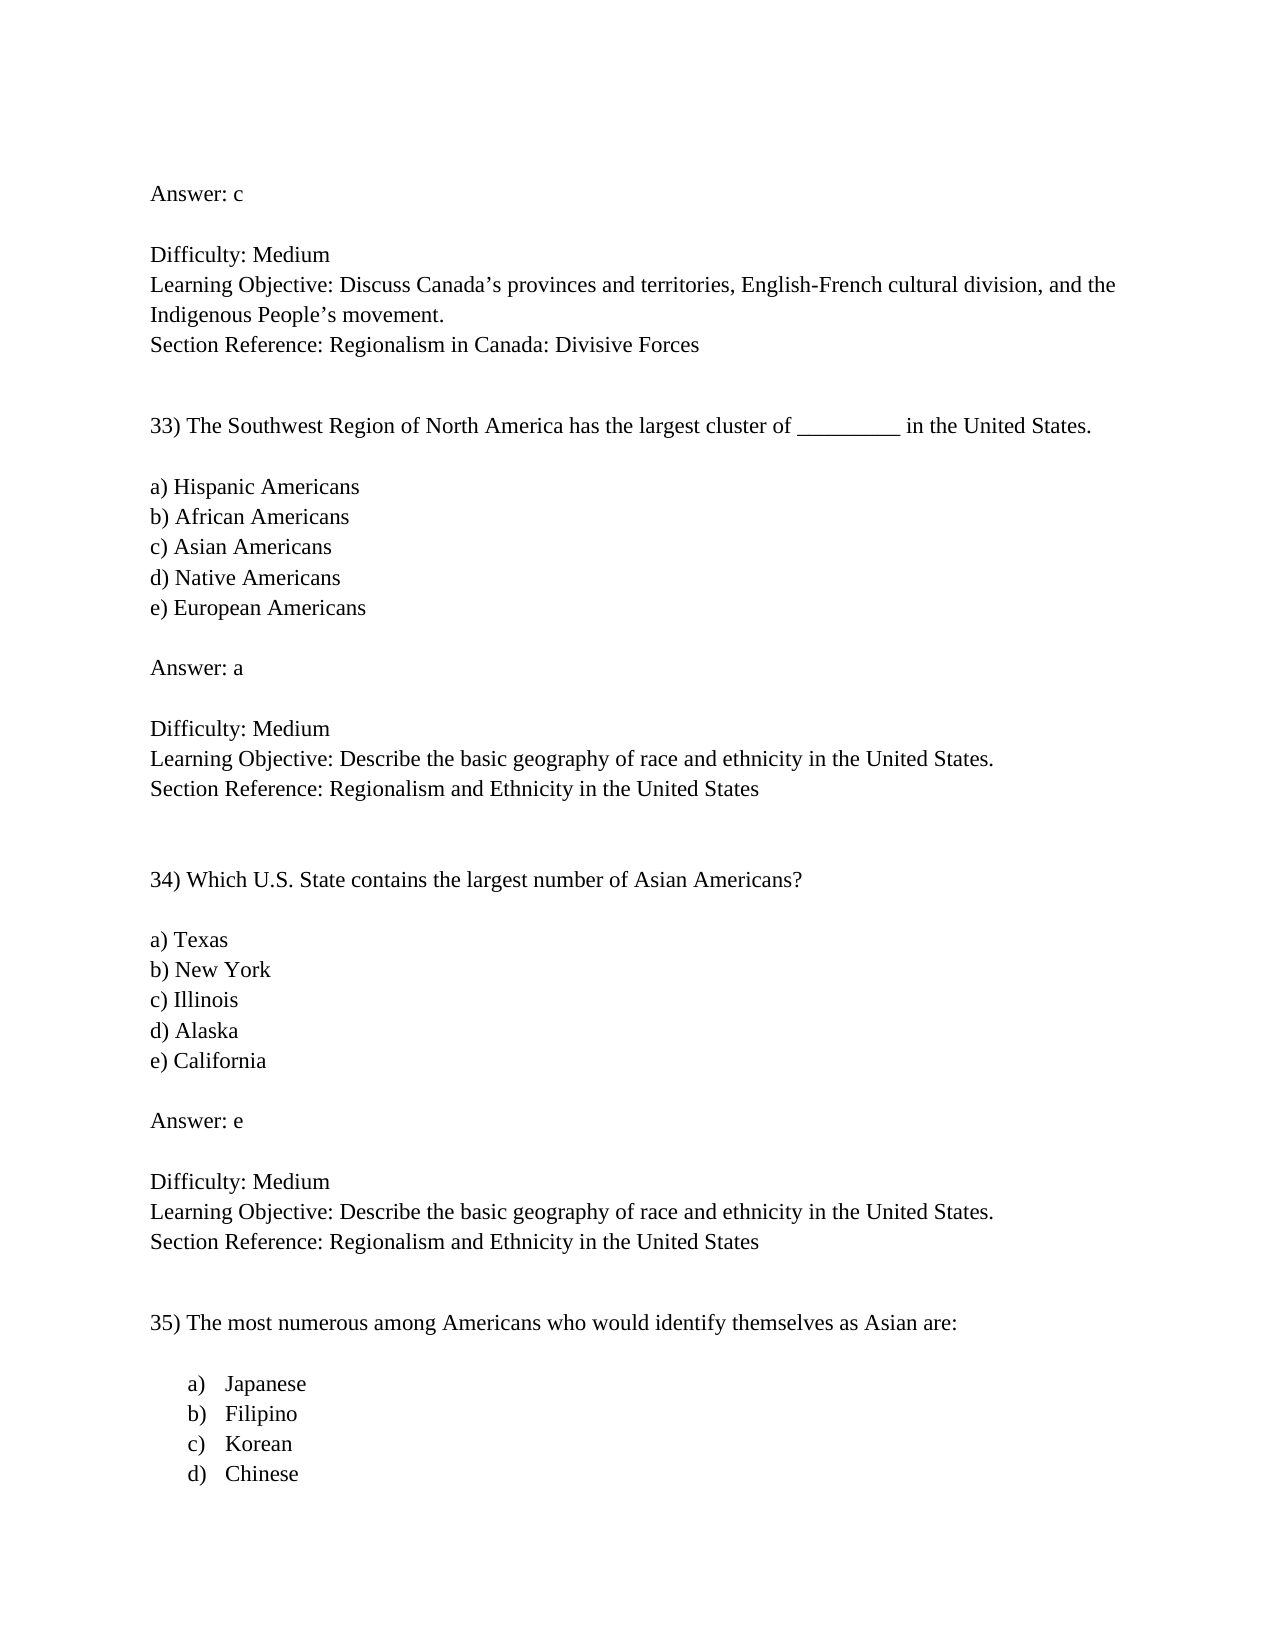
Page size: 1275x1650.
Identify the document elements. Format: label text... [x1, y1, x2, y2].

list Japanese [187, 1370, 1125, 1396]
text Section Reference: Regionalism in Canada: Divisive Forces [150, 331, 1125, 358]
text c) Illinois [150, 986, 1125, 1013]
text Answer: c [150, 180, 1125, 207]
text b) African Americans [150, 503, 1125, 529]
text Answer: a [150, 654, 1125, 681]
text Difficulty: Medium [150, 714, 1125, 741]
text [150, 1228, 1125, 1254]
text Difficulty: Medium [150, 1168, 1125, 1194]
text b) New York [150, 956, 1125, 983]
text d) Alaska [150, 1017, 1125, 1043]
text e) California [150, 1047, 1125, 1073]
list Chinese [187, 1460, 1125, 1487]
text Learning Objective: Discuss Canada’s provinces and territories, English-French cultural division, and the Indigenous People’s movement. [150, 271, 1125, 327]
text Answer: e [150, 1107, 1125, 1134]
text e) European Americans [150, 594, 1125, 620]
text a) Hispanic Americans [150, 473, 1125, 499]
list Filipino [187, 1400, 1125, 1426]
text 33) The Southwest Region of North America has the largest cluster of _________ in the United States. [150, 412, 1125, 439]
text 35) The most numerous among Americans who would identify themselves as Asian are: [150, 1309, 1125, 1336]
text Difficulty: Medium [150, 241, 1125, 267]
text Section Reference: Regionalism and Ethnicity in the United States [150, 775, 1125, 801]
text d) Native Americans [150, 563, 1125, 590]
text a) Texas [150, 926, 1125, 952]
text 34) Which U.S. State contains the largest number of Asian Americans? [150, 866, 1125, 892]
text Learning Objective: Describe the basic geography of race and ethnicity in the United States. [150, 745, 1125, 771]
list Korean [187, 1430, 1125, 1457]
text c) Asian Americans [150, 533, 1125, 560]
text Learning Objective: Describe the basic geography of race and ethnicity in the United States. [150, 1198, 1125, 1224]
